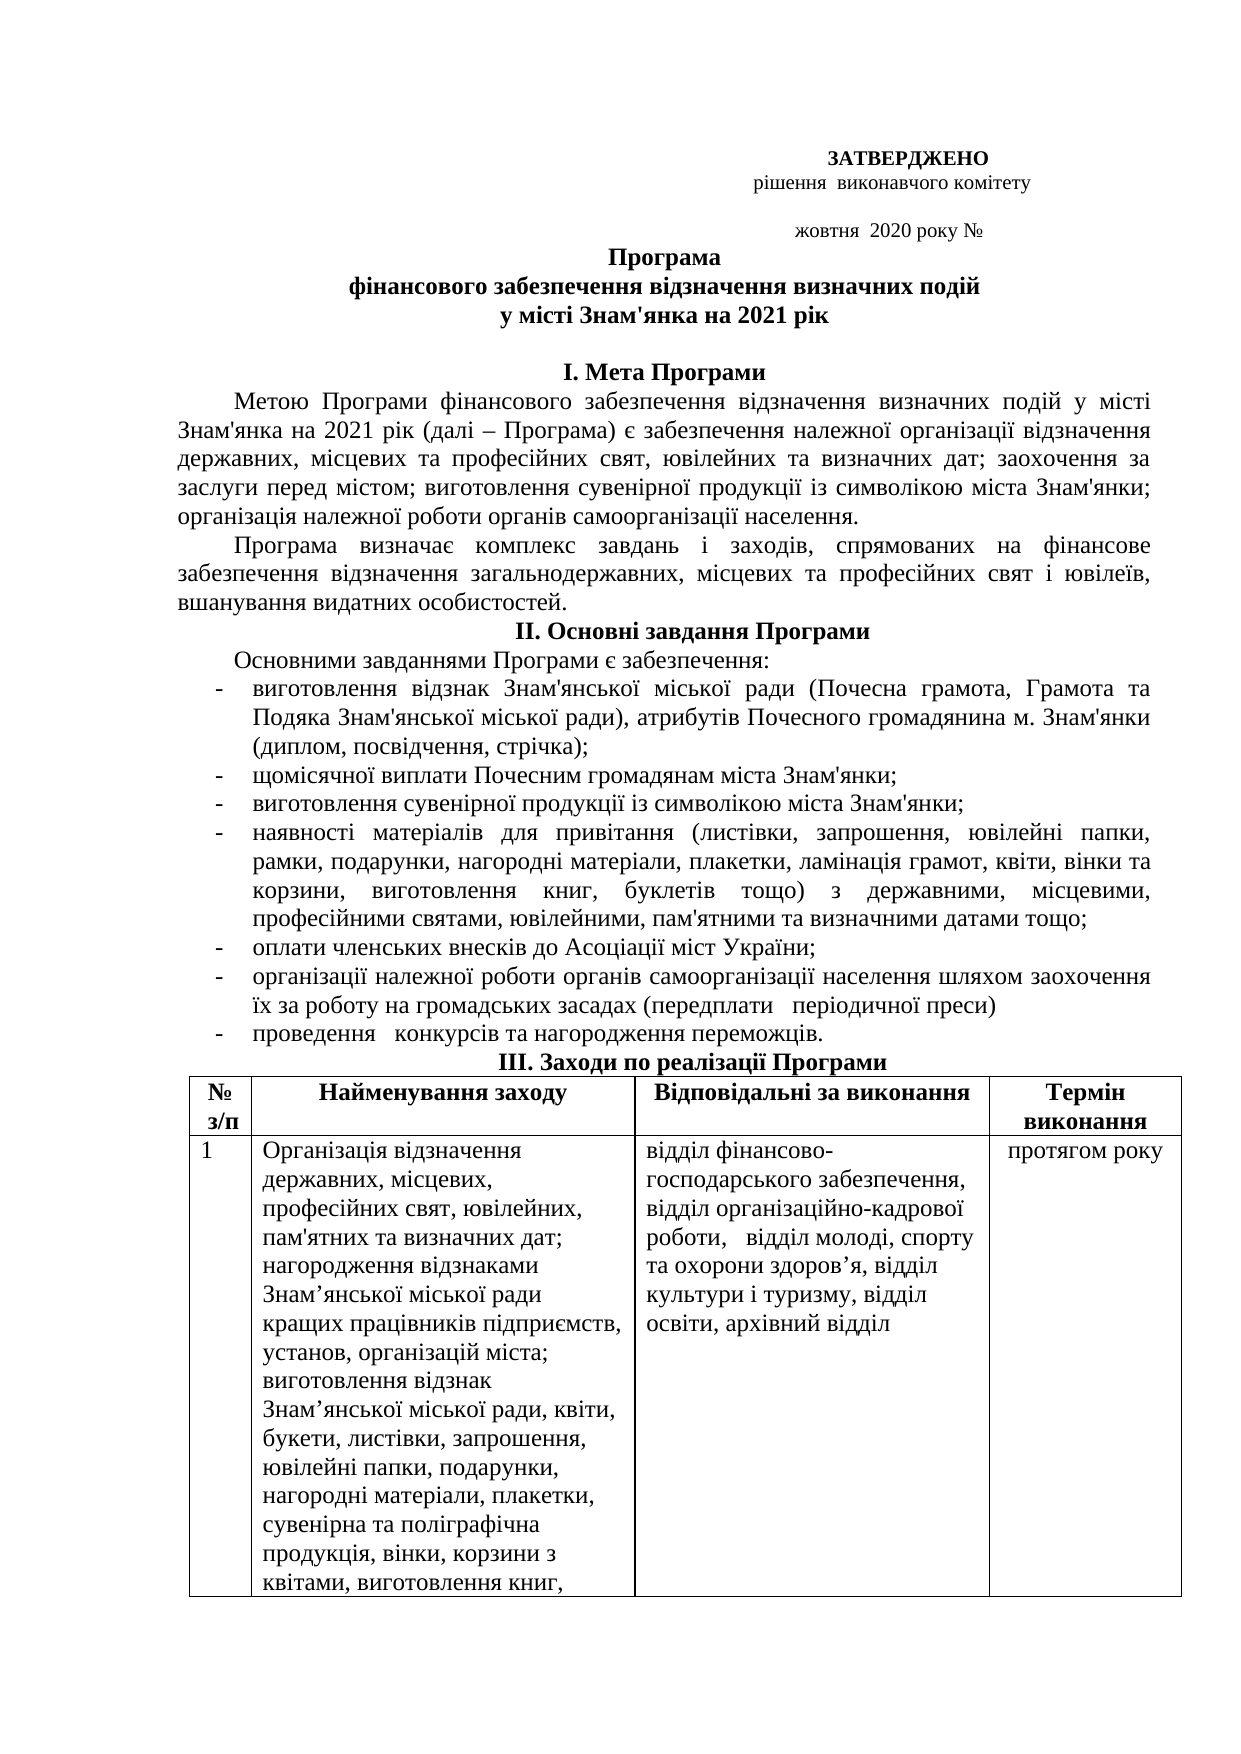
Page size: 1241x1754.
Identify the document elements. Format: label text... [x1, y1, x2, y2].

text Програма [177, 242, 1152, 271]
text у місті Знам'янка на 2021 рік [177, 300, 1152, 328]
list наявності матеріалів для привітання (листівки, запрошення, ювілейні папки, рамки, подарунки, нагородні матеріали, плакетки, ламінація грамот, квіти, вінки та корзини, виготовлення книг, буклетів тощо) з державними, місцевими, професійними святами, ювілейними, пам'ятними та визначними датами тощо; [215, 817, 1152, 932]
table_cell протягом року [990, 1136, 1181, 1596]
list проведення конкурсів та нагородження переможців. [215, 1018, 1152, 1047]
text фінансового забезпечення відзначення визначних подій [177, 271, 1152, 300]
text ІІІ. Заходи по реалізації Програми [177, 1047, 1152, 1076]
table_cell 1 [190, 1136, 251, 1596]
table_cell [636, 1136, 989, 1596]
text ЗАТВЕРДЖЕНО рішення виконавчого комітету жовтня 2020 року № [753, 146, 1152, 242]
text Програма визначає комплекс завдань і заходів, спрямованих на фінансове забезпечення відзначення загальнодержавних, місцевих та професійних свят і ювілеїв, вшанування видатних особистостей. [177, 530, 1152, 616]
list оплати членських внесків до Асоціації міст України; [215, 932, 1152, 961]
list виготовлення сувенірної продукції із символікою міста Знам'янки; [215, 788, 1152, 817]
table_header Відповідальні за виконання [636, 1077, 989, 1134]
list щомісячної виплати Почесним громадянам міста Знам'янки; [215, 760, 1152, 788]
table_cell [252, 1136, 634, 1596]
text І. Мета Програми [177, 357, 1152, 386]
table_header Термін виконання [990, 1077, 1181, 1134]
table_header № з/п [190, 1077, 251, 1134]
text ІІ. Основні завдання Програми [177, 616, 1152, 645]
list організації належної роботи органів самоорганізації населення шляхом заохочення їх за роботу на громадських засадах (передплати періодичної преси) [215, 961, 1152, 1018]
table_header Найменування заходу [252, 1077, 634, 1134]
text Основними завданнями Програми є забезпечення: [177, 645, 1152, 673]
list виготовлення відзнак Знам'янської міської ради (Почесна грамота, Грамота та Подяка Знам'янської міської ради), атрибутів Почесного громадянина м. Знам'янки (диплом, посвідчення, стрічка); [215, 673, 1152, 760]
text Метою Програми фінансового забезпечення відзначення визначних подій у місті Знам'янка на 2021 рік (далі – Програма) є забезпечення належної організації відзначення державних, місцевих та професійних свят, ювілейних та визначних дат; заохочення за заслуги перед містом; виготовлення сувенірної продукції із символікою міста Знам'янки; організація належної роботи органів самоорганізації населення. [177, 386, 1152, 530]
